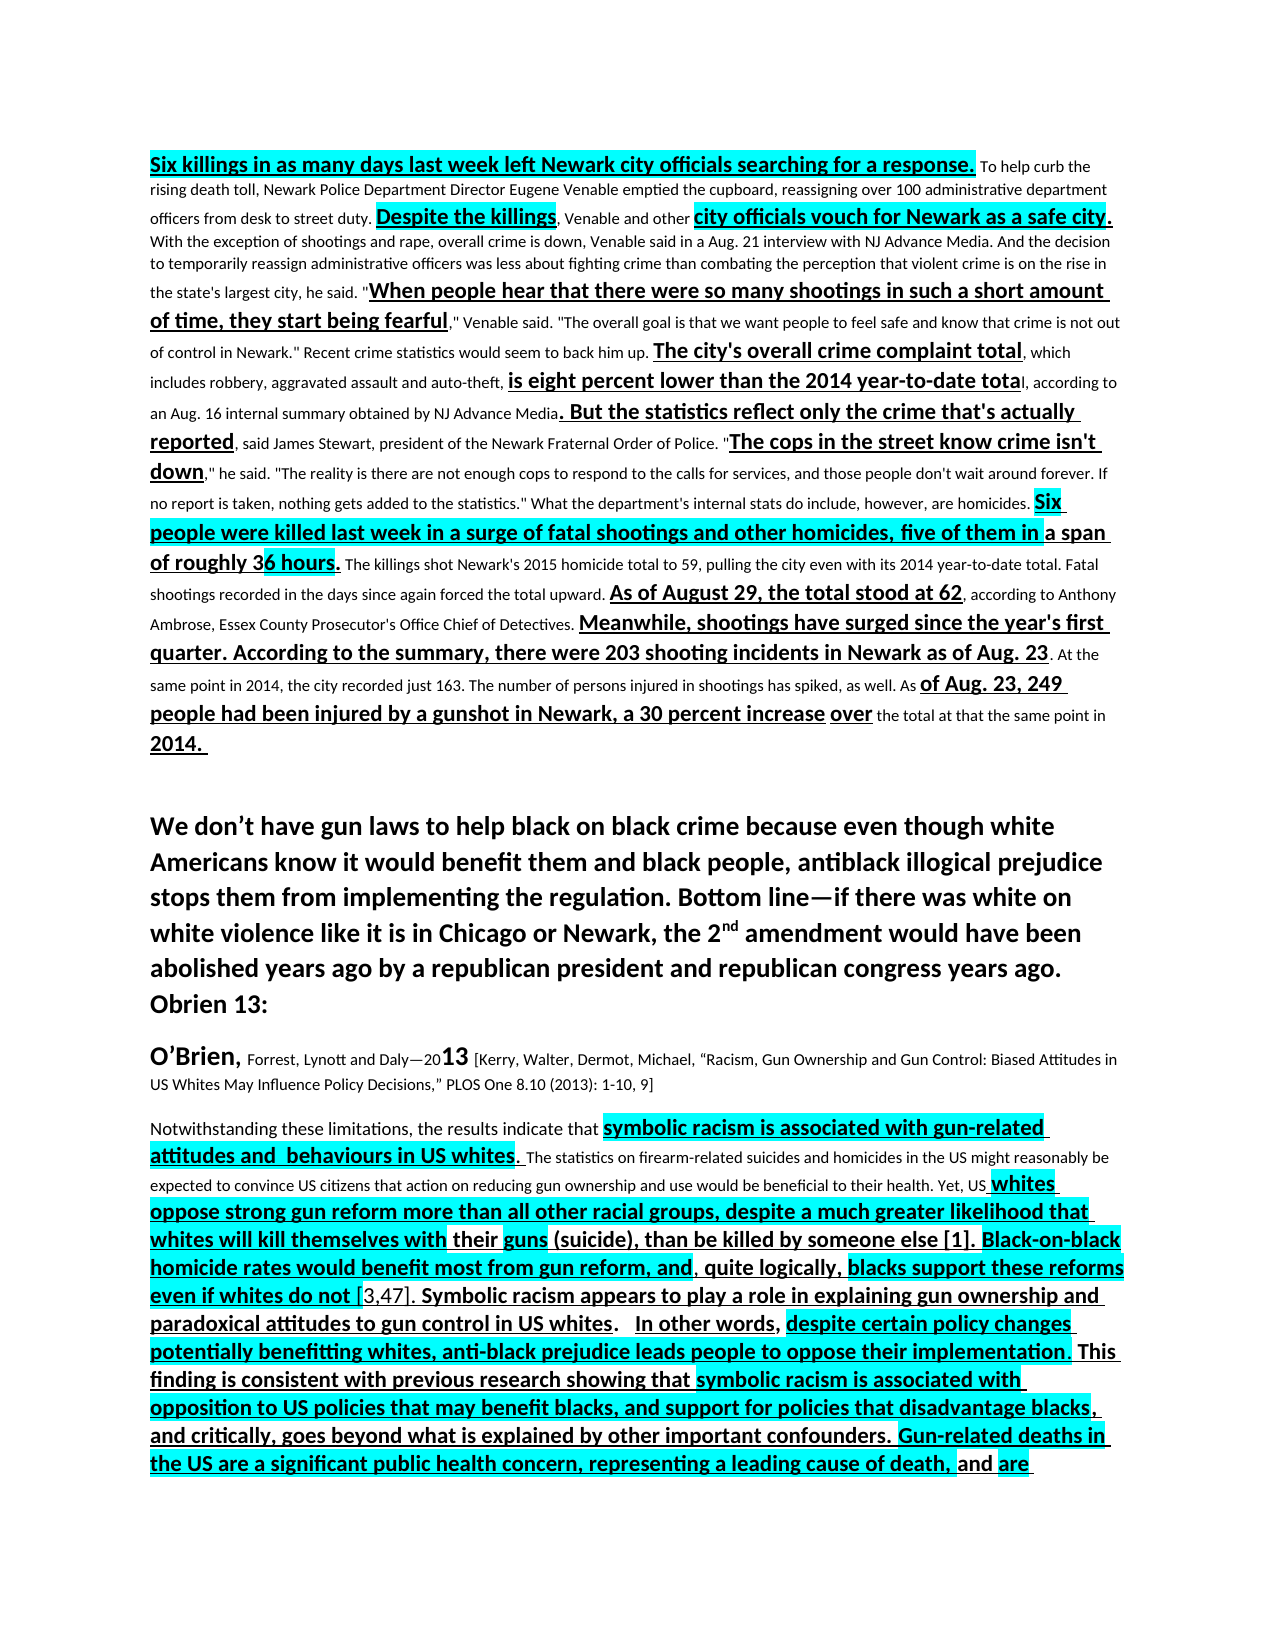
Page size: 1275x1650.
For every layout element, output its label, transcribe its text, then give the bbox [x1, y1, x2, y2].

subtitle We don’t have gun laws to help black on black crime because even though white Americans know it would benefit them and black people, antiblack illogical prejudice stops them from implementing the regulation. Bottom line—if there was white on white violence like it is in Chicago or Newark, the 2nd amendment would have been abolished years ago by a republican president and republican congress years ago. [150, 809, 1125, 985]
text Obrien 13: [150, 987, 1125, 1020]
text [150, 1113, 1125, 1477]
text O’Brien, Forrest, Lynott and Daly—2013 [Kerry, Walter, Dermot, Michael, “Racism, Gun Ownership and Gun Control: Biased Attitudes in US Whites May Influence Policy Decisions,” PLOS One 8.10 (2013): 1-10, 9] [150, 1039, 1125, 1094]
text Six killings in as many days last week left Newark city officials searching for a response. To help curb the rising death toll, Newark Police Department Director Eugene Venable emptied the cupboard, reassigning over 100 administrative department officers from desk to street duty. Despite the killings, Venable and other city officials vouch for Newark as a safe city. With the exception of shootings and rape, overall crime is down, Venable said in a Aug. 21 interview with NJ Advance Media. And the decision to temporarily reassign administrative officers was less about fighting crime than combating the perception that violent crime is on the rise in the state's largest city, he said. "When people hear that there were so many shootings in such a short amount of time, they start being fearful," Venable said. "The overall goal is that we want people to feel safe and know that crime is not out of control in Newark." Recent crime statistics would seem to back him up. The city's overall crime complaint total, which includes robbery, aggravated assault and auto-theft, is eight percent lower than the 2014 year-to-date total, according to an Aug. 16 internal summary obtained by NJ Advance Media. But the statistics reflect only the crime that's actually reported, said James Stewart, president of the Newark Fraternal Order of Police. "The cops in the street know crime isn't down," he said. "The reality is there are not enough cops to respond to the calls for services, and those people don't wait around forever. If no report is taken, nothing gets added to the statistics." What the department's internal stats do include, however, are homicides. Six people were killed last week in a surge of fatal shootings and other homicides, five of them in a span of roughly 36 hours. The killings shot Newark's 2015 homicide total to 59, pulling the city even with its 2014 year-to-date total. Fatal shootings recorded in the days since again forced the total upward. As of August 29, the total stood at 62, according to Anthony Ambrose, Essex County Prosecutor's Office Chief of Detectives. Meanwhile, shootings have surged since the year's first quarter. According to the summary, there were 203 shooting incidents in Newark as of Aug. 23. At the same point in 2014, the city recorded just 163. The number of persons injured in shootings has spiked, as well. As of Aug. 23, 249 people had been injured by a gunshot in Newark, a 30 percent increase over the total at that the same point in 2014. [150, 150, 1125, 790]
